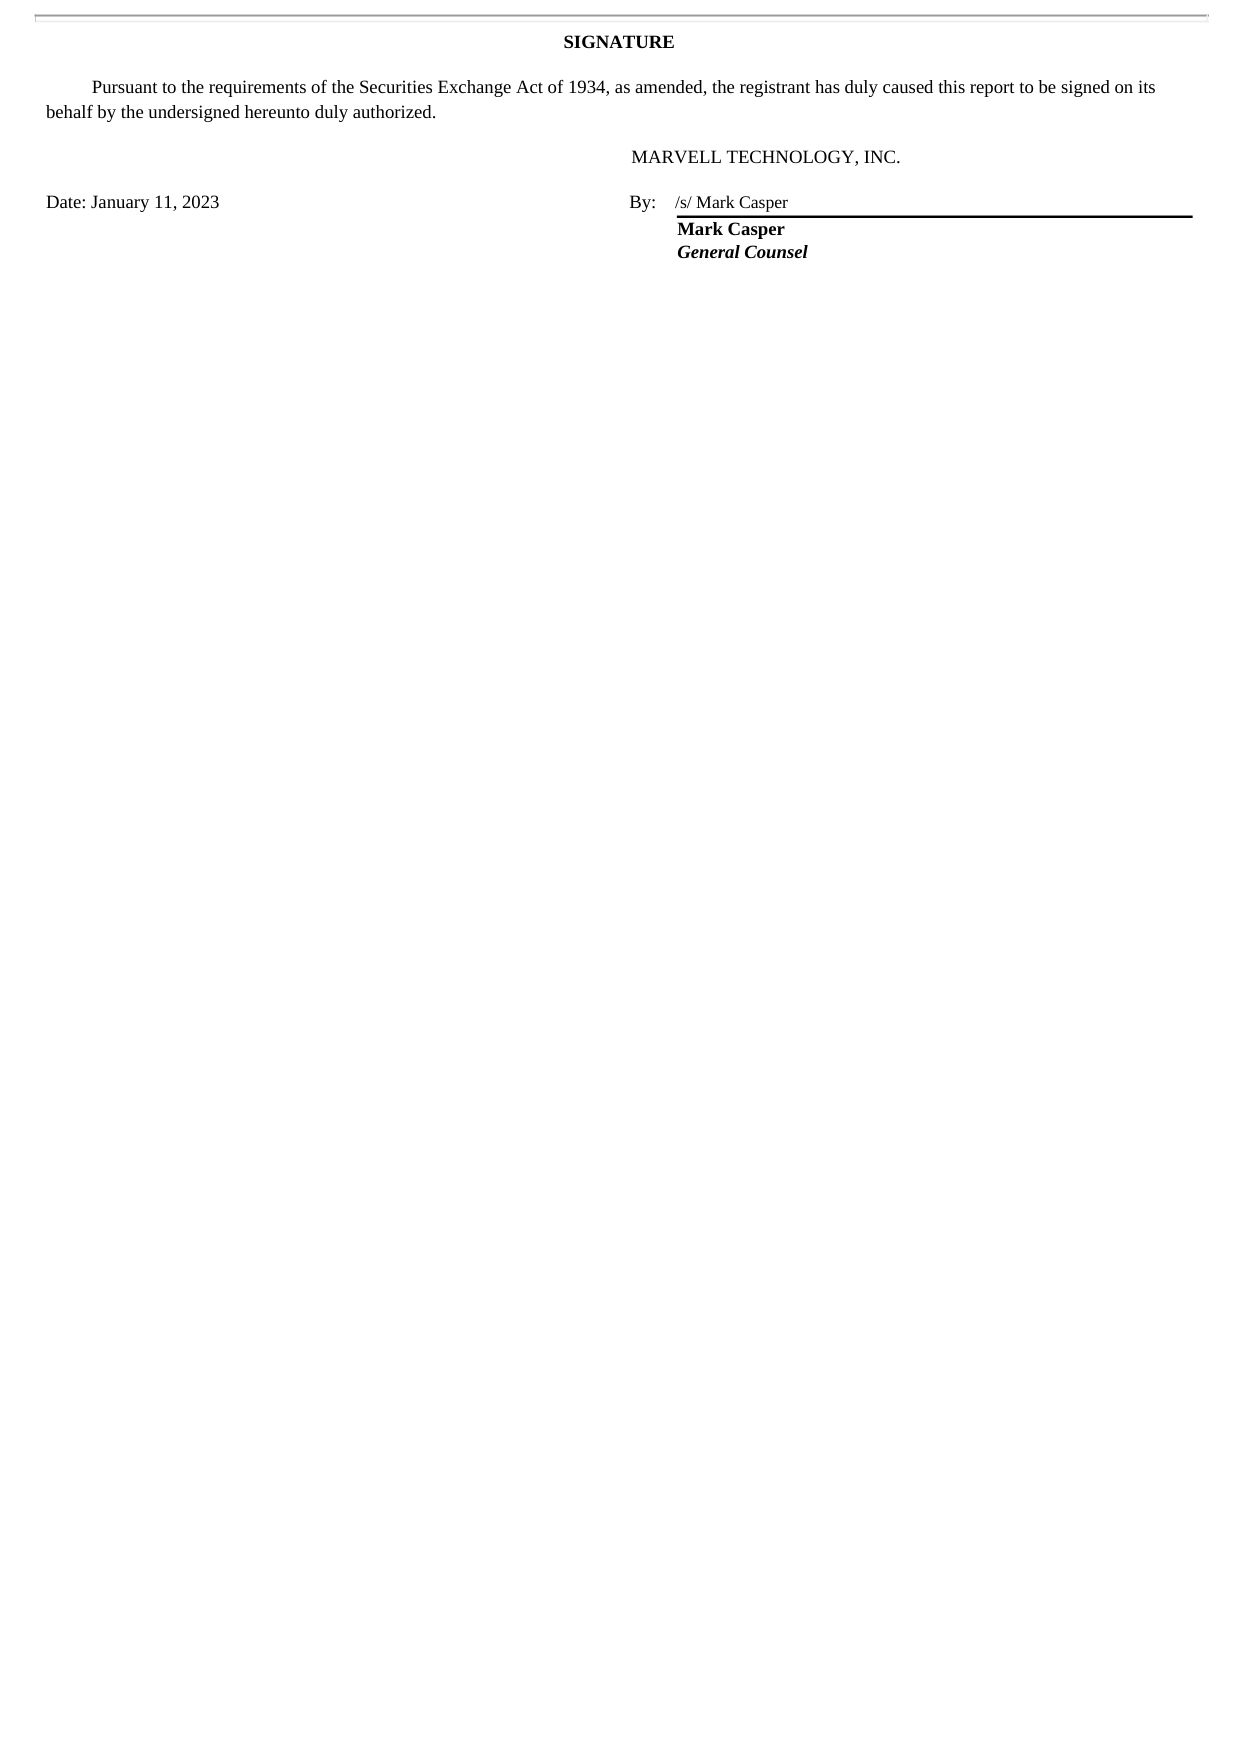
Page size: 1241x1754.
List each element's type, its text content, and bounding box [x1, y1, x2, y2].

text Date: January 11, 2023 By: /s/ Mark Casper [46, 191, 1157, 213]
text Pursuant to the requirements of the Securities Exchange Act of 1934, as amended, the registrant has duly caused this report to be signed on its behalf by the undersigned hereunto duly authorized. [46, 76, 1157, 123]
text MARVELL TECHNOLOGY, INC. [631, 146, 1157, 168]
text General Counsel [677, 241, 1157, 262]
picture [32, 14, 1209, 24]
text SIGNATURE [46, 31, 1192, 52]
text Mark Casper [677, 218, 1157, 240]
